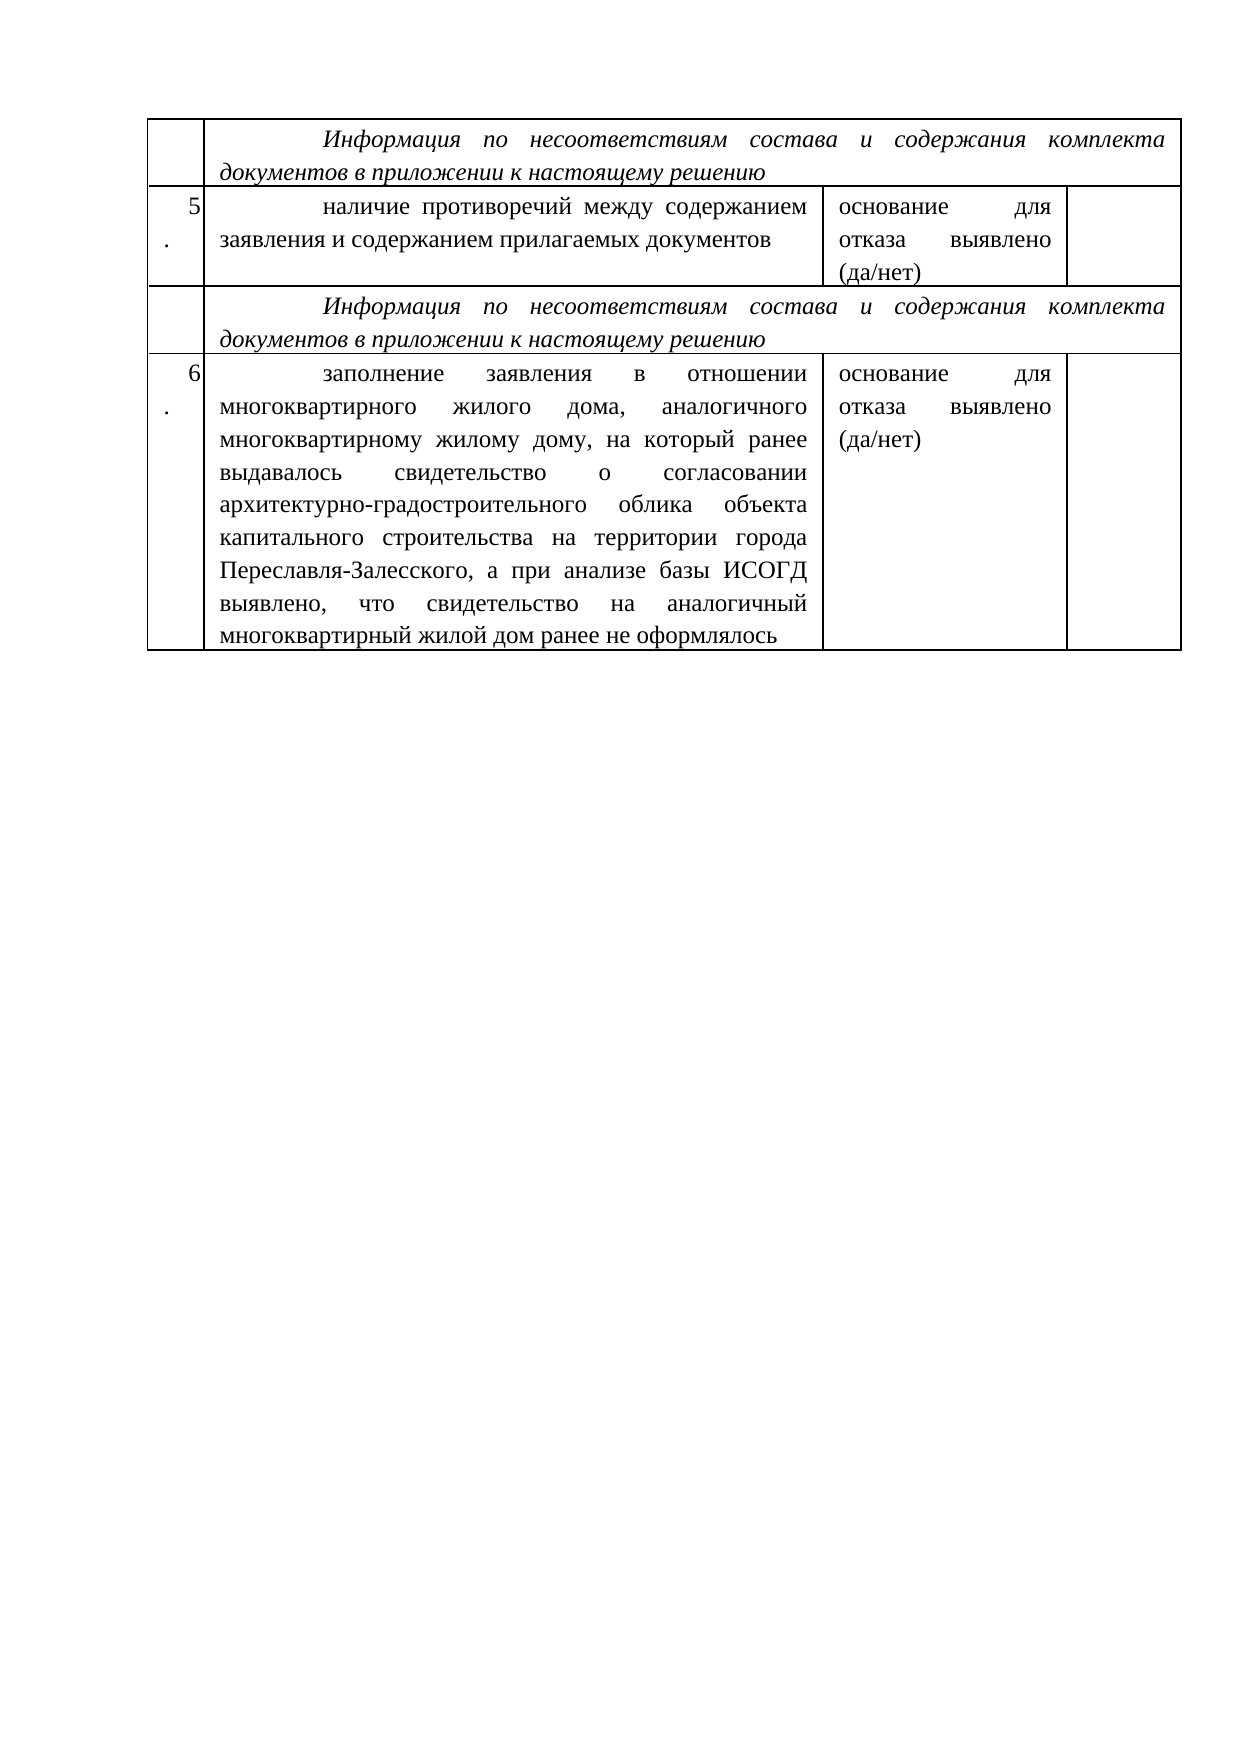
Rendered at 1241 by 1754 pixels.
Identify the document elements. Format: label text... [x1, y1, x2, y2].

table_cell [148, 286, 203, 352]
table_cell основание для отказа выявлено (да/нет) [824, 187, 1066, 285]
table_cell 5. [148, 186, 203, 285]
table_cell 6. [148, 354, 203, 649]
table_cell Информация по несоответствиям состава и содержания комплекта документов в приложении к настоящему решению [205, 287, 1180, 352]
table_cell основание для отказа выявлено (да/нет) [824, 354, 1066, 649]
table_cell [148, 120, 203, 185]
table_cell заполнение заявления в отношении многоквартирного жилого дома, аналогичного многоквартирному жилому дому, на который ранее выдавалось свидетельство о согласовании архитектурно-градостроительного облика объекта капитального строительства на территории города Переславля-Залесского, а при анализе базы ИСОГД выявлено, что свидетельство на аналогичный многоквартирный жилой дом ранее не оформлялось [205, 354, 822, 649]
table_cell [1068, 354, 1180, 649]
table_cell наличие противоречий между содержанием заявления и содержанием прилагаемых документов [205, 187, 822, 285]
table_cell [1068, 187, 1180, 285]
table_cell Информация по несоответствиям состава и содержания комплекта документов в приложении к настоящему решению [205, 120, 1180, 185]
